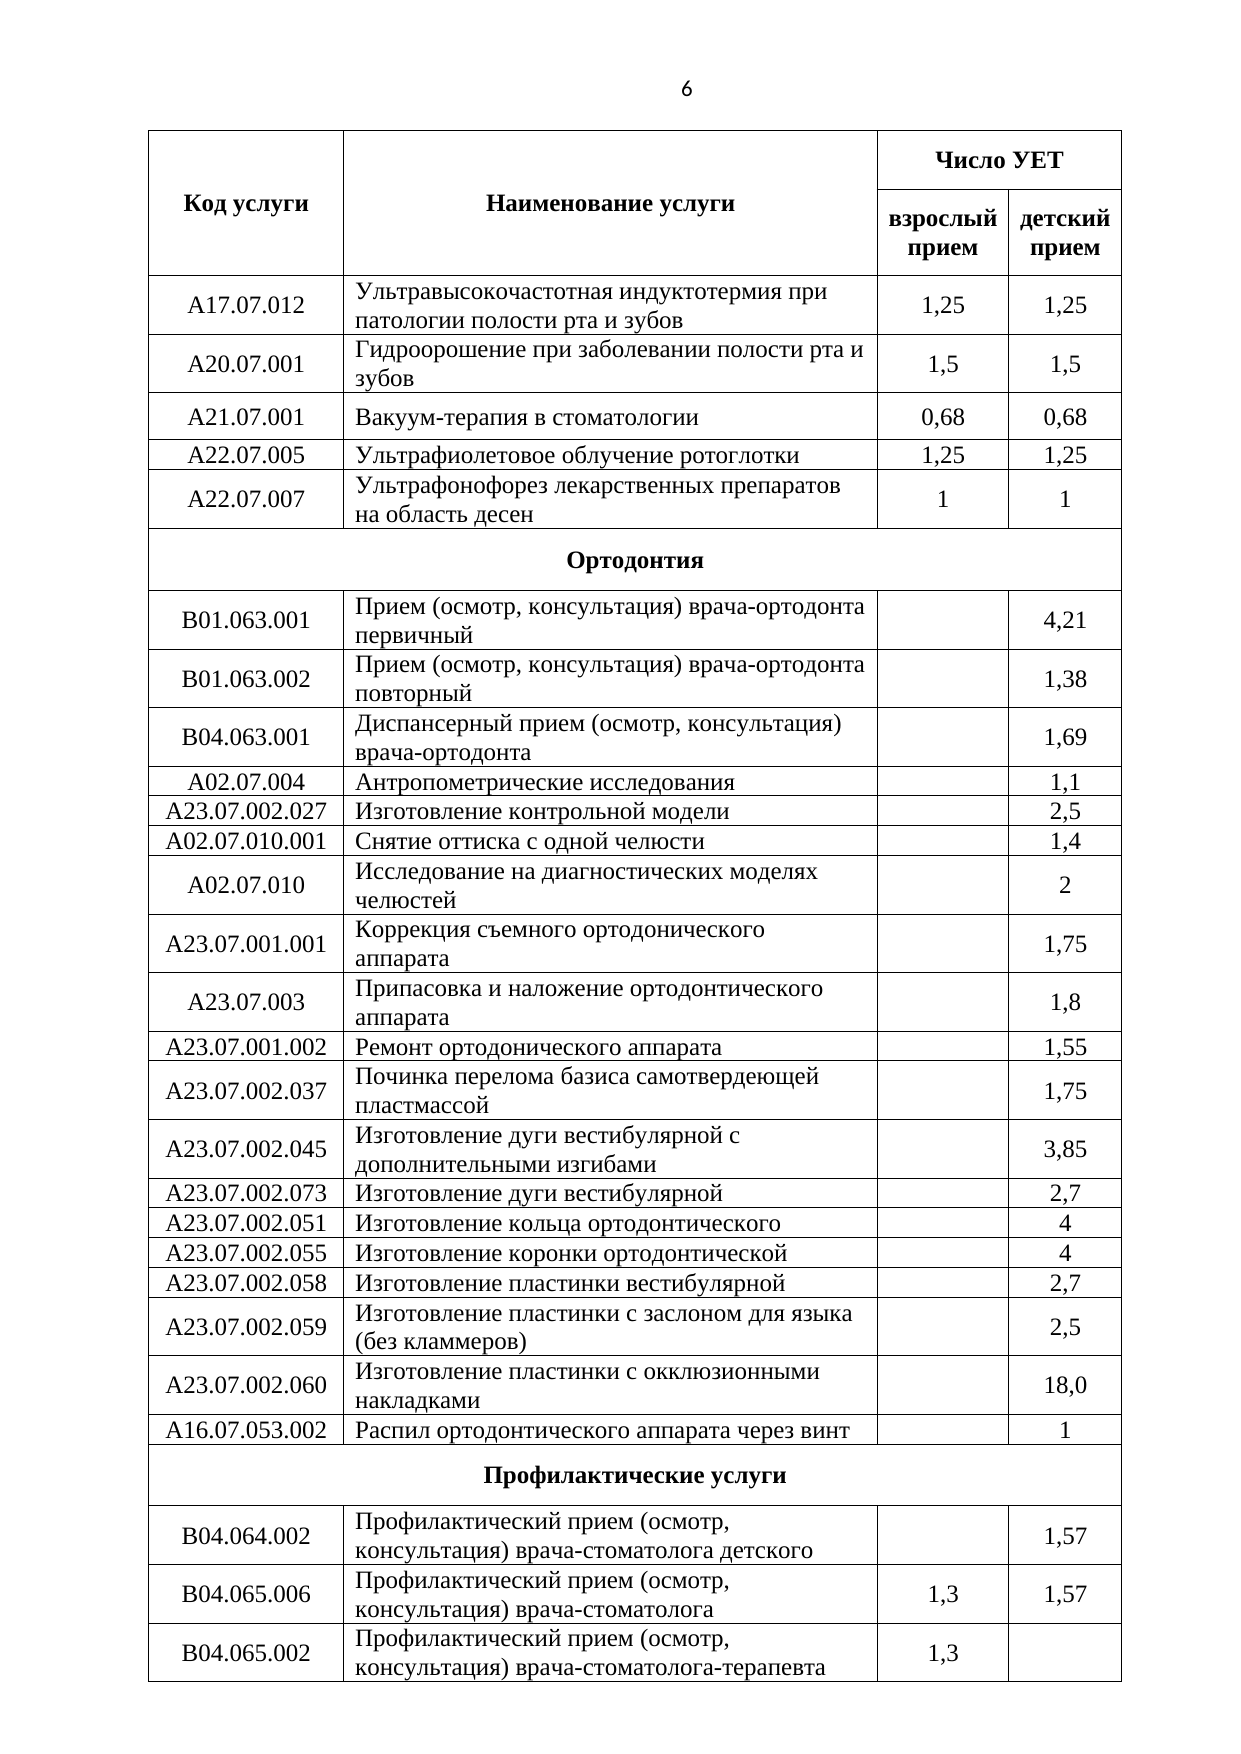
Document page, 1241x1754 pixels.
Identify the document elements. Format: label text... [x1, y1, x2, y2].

table_cell Припасовка и наложение ортодонтического аппарата [344, 973, 877, 1031]
table_cell 2,5 [1009, 796, 1121, 825]
table_cell Изготовление контрольной модели [344, 796, 877, 825]
table_cell 0,68 [878, 393, 1008, 439]
table_cell 4 [1009, 1208, 1121, 1237]
table_cell B04.063.001 [149, 708, 343, 766]
table_header Число УЕТ [878, 131, 1121, 189]
table_cell [878, 1415, 1008, 1443]
table_cell [878, 1120, 1008, 1177]
table_cell Изготовление пластинки вестибулярной [344, 1268, 877, 1297]
table_cell [878, 591, 1008, 648]
table_cell A23.07.002.073 [149, 1179, 343, 1207]
table_cell Вакуум-терапия в стоматологии [344, 393, 877, 439]
table_cell B04.065.002 [149, 1624, 343, 1681]
table_cell 1,25 [1009, 276, 1121, 333]
table_cell [878, 1032, 1008, 1060]
table_cell 1,55 [1009, 1032, 1121, 1060]
table_cell B04.064.002 [149, 1506, 343, 1564]
table_cell 2,7 [1009, 1268, 1121, 1297]
table_cell 0,68 [1009, 393, 1121, 439]
table_cell Диспансерный прием (осмотр, консультация) врача-ортодонта [344, 708, 877, 766]
table_cell Изготовление кольца ортодонтического [344, 1208, 877, 1237]
table_cell Ортодонтия [149, 529, 1121, 590]
table_cell A23.07.002.059 [149, 1298, 343, 1355]
table_cell B04.065.006 [149, 1565, 343, 1622]
table_cell 1,57 [1009, 1506, 1121, 1564]
table_cell [878, 856, 1008, 913]
table_cell Антропометрические исследования [344, 767, 877, 795]
table_cell [878, 708, 1008, 766]
table_cell 4 [1009, 1238, 1121, 1267]
table_cell A23.07.002.051 [149, 1208, 343, 1237]
table_cell 1,69 [1009, 708, 1121, 766]
table_cell 18,0 [1009, 1356, 1121, 1414]
table_cell 2,5 [1009, 1298, 1121, 1355]
table_cell 1,25 [878, 440, 1008, 469]
table_cell 1,25 [1009, 440, 1121, 469]
table_cell [878, 1208, 1008, 1237]
table_cell 1,5 [1009, 335, 1121, 392]
table_cell 1,5 [878, 335, 1008, 392]
table_cell Прием (осмотр, консультация) врача-ортодонта повторный [344, 650, 877, 707]
table_cell [878, 1061, 1008, 1119]
table_cell Прием (осмотр, консультация) врача-ортодонта первичный [344, 591, 877, 648]
table_cell A20.07.001 [149, 335, 343, 392]
table_cell А21.07.001 [149, 393, 343, 439]
table_cell Изготовление дуги вестибулярной [344, 1179, 877, 1207]
table_cell Изготовление дуги вестибулярной с дополнительными изгибами [344, 1120, 877, 1177]
table_cell [878, 1298, 1008, 1355]
table_cell [1009, 1624, 1121, 1681]
table_cell Снятие оттиска с одной челюсти [344, 826, 877, 855]
table_cell 1,4 [1009, 826, 1121, 855]
table_cell детский прием [1009, 190, 1121, 275]
table_cell 2,7 [1009, 1179, 1121, 1207]
table_cell A23.07.002.060 [149, 1356, 343, 1414]
table_cell [878, 767, 1008, 795]
table_cell [878, 973, 1008, 1031]
table_cell A23.07.002.058 [149, 1268, 343, 1297]
table_cell Коррекция съемного ортодонического аппарата [344, 915, 877, 972]
table_cell [878, 1238, 1008, 1267]
table_cell A23.07.002.045 [149, 1120, 343, 1177]
table_cell 2 [1009, 856, 1121, 913]
table_cell 3,85 [1009, 1120, 1121, 1177]
table_cell 4,21 [1009, 591, 1121, 648]
table_cell Профилактические услуги [149, 1445, 1121, 1505]
table_cell Изготовление пластинки с окклюзионными накладками [344, 1356, 877, 1414]
table_cell [878, 1356, 1008, 1414]
table_cell Ультрафонофорез лекарственных препаратов на область десен [344, 470, 877, 528]
table_cell 1 [878, 470, 1008, 528]
table_cell взрослый прием [878, 190, 1008, 275]
table_cell 1,75 [1009, 1061, 1121, 1119]
table_cell 1,3 [878, 1565, 1008, 1622]
table_cell [878, 826, 1008, 855]
table_cell A23.07.001.002 [149, 1032, 343, 1060]
table_cell A22.07.007 [149, 470, 343, 528]
table_cell Гидроорошение при заболевании полости рта и зубов [344, 335, 877, 392]
table_cell Ультравысокочастотная индуктотермия при патологии полости рта и зубов [344, 276, 877, 333]
table_header Код услуги [149, 131, 343, 275]
table_cell A23.07.003 [149, 973, 343, 1031]
table_cell А23.07.002.027 [149, 796, 343, 825]
table_cell A02.07.004 [149, 767, 343, 795]
table_cell A17.07.012 [149, 276, 343, 333]
table_cell B01.063.001 [149, 591, 343, 648]
table_cell A02.07.010 [149, 856, 343, 913]
table_cell A23.07.001.001 [149, 915, 343, 972]
table_cell Профилактический прием (осмотр, консультация) врача-стоматолога детского [344, 1506, 877, 1564]
table_cell 1,75 [1009, 915, 1121, 972]
table_cell B01.063.002 [149, 650, 343, 707]
table_cell A23.07.002.037 [149, 1061, 343, 1119]
table_cell 1,57 [1009, 1565, 1121, 1622]
table_cell Исследование на диагностических моделях челюстей [344, 856, 877, 913]
table_cell Профилактический прием (осмотр, консультация) врача-стоматолога [344, 1565, 877, 1622]
table_cell Профилактический прием (осмотр, консультация) врача-стоматолога-терапевта [344, 1624, 877, 1681]
table_cell [878, 1179, 1008, 1207]
table_cell 1 [1009, 470, 1121, 528]
table_cell [878, 650, 1008, 707]
table_cell А16.07.053.002 [149, 1415, 343, 1443]
table_cell 1,38 [1009, 650, 1121, 707]
table_cell A02.07.010.001 [149, 826, 343, 855]
table_cell A22.07.005 [149, 440, 343, 469]
table_cell Ультрафиолетовое облучение ротоглотки [344, 440, 877, 469]
table_header Наименование услуги [344, 131, 877, 275]
table_cell [878, 1506, 1008, 1564]
table_cell Распил ортодонтического аппарата через винт [344, 1415, 877, 1443]
table_cell [878, 796, 1008, 825]
table_cell [878, 1268, 1008, 1297]
table_cell Изготовление коронки ортодонтической [344, 1238, 877, 1267]
table_cell 1 [1009, 1415, 1121, 1443]
table_cell Изготовление пластинки с заслоном для языка (без кламмеров) [344, 1298, 877, 1355]
table_cell 1,25 [878, 276, 1008, 333]
table_cell Ремонт ортодонического аппарата [344, 1032, 877, 1060]
table_cell [878, 915, 1008, 972]
table_cell A23.07.002.055 [149, 1238, 343, 1267]
table_cell 1,3 [878, 1624, 1008, 1681]
table_cell Починка перелома базиса самотвердеющей пластмассой [344, 1061, 877, 1119]
table_cell 1,8 [1009, 973, 1121, 1031]
table_cell 1,1 [1009, 767, 1121, 795]
